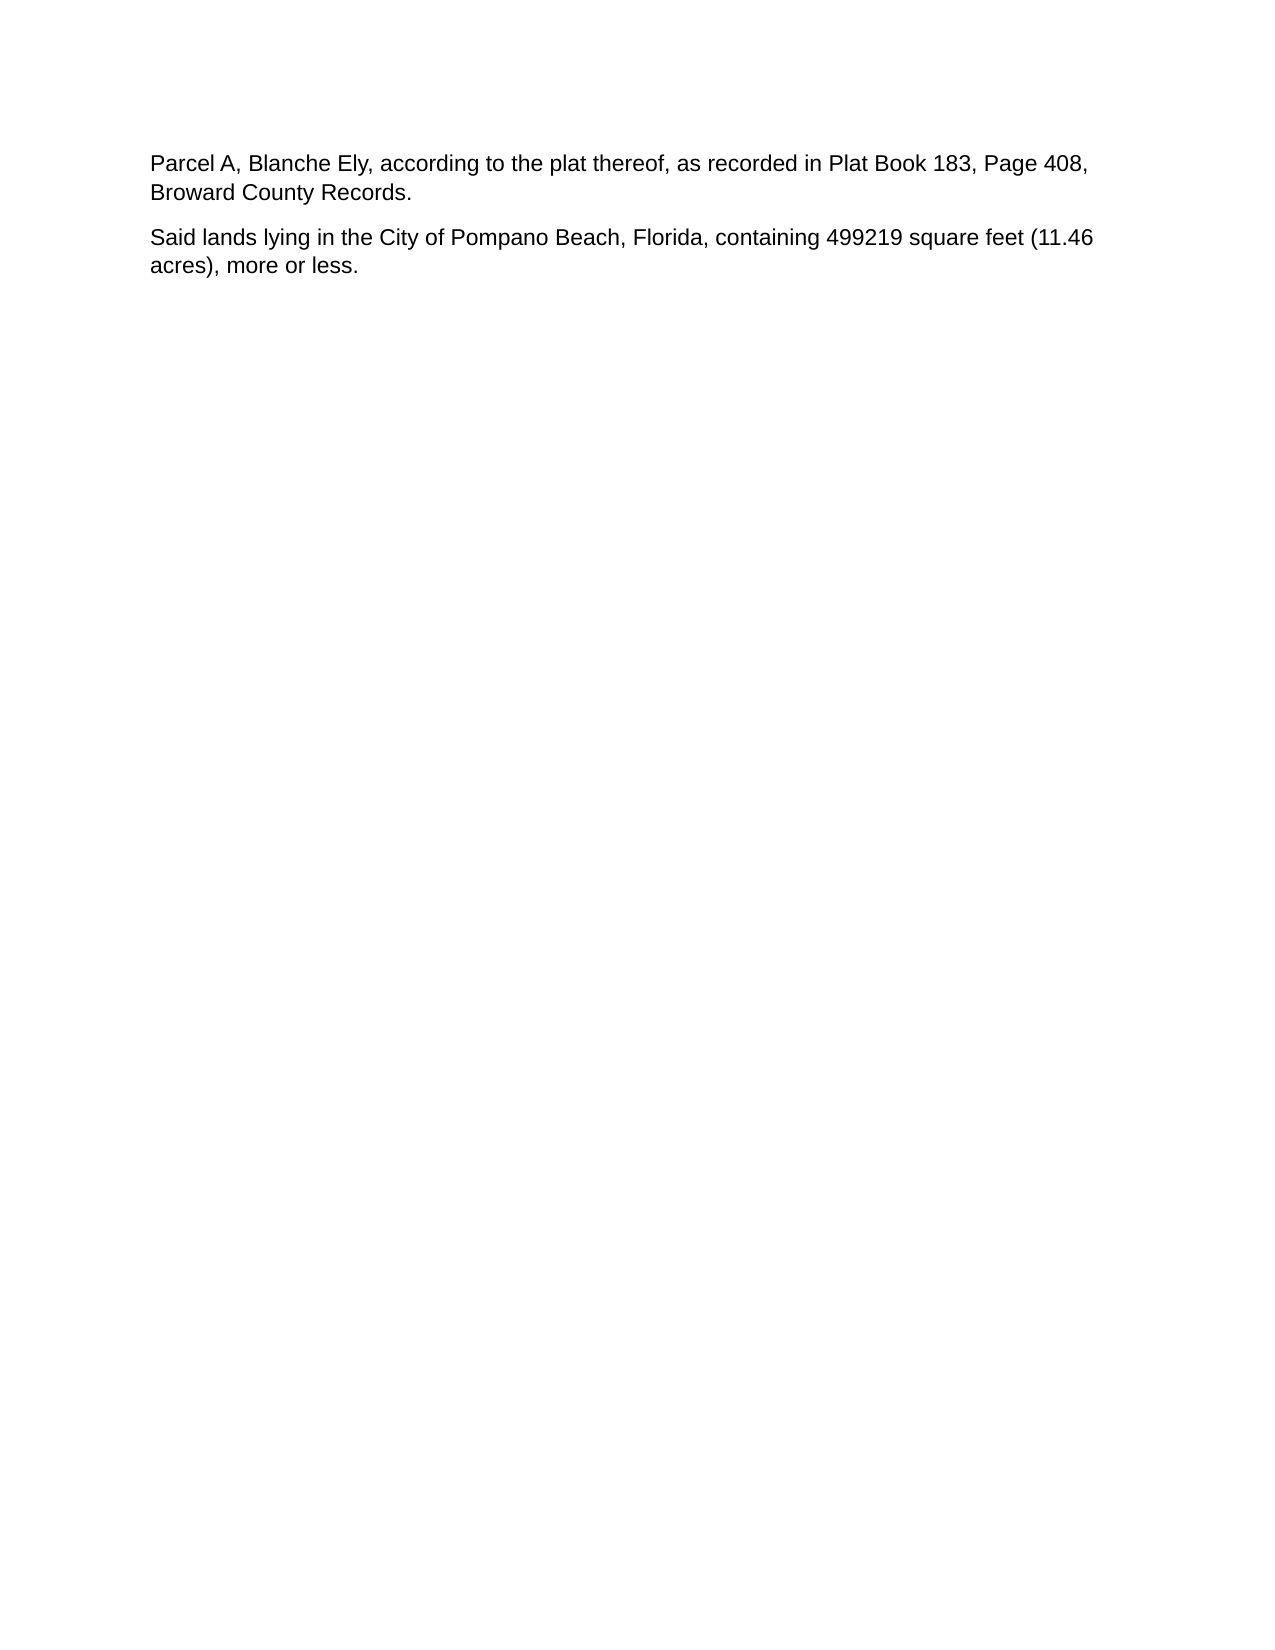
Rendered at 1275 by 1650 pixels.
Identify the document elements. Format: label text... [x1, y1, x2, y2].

text Said lands lying in the City of Pompano Beach, Florida, containing 499219 square feet (11.46 acres), more or less. [150, 223, 1125, 278]
text Parcel A, Blanche Ely, according to the plat thereof, as recorded in Plat Book 183, Page 408, Broward County Records. [150, 150, 1125, 205]
